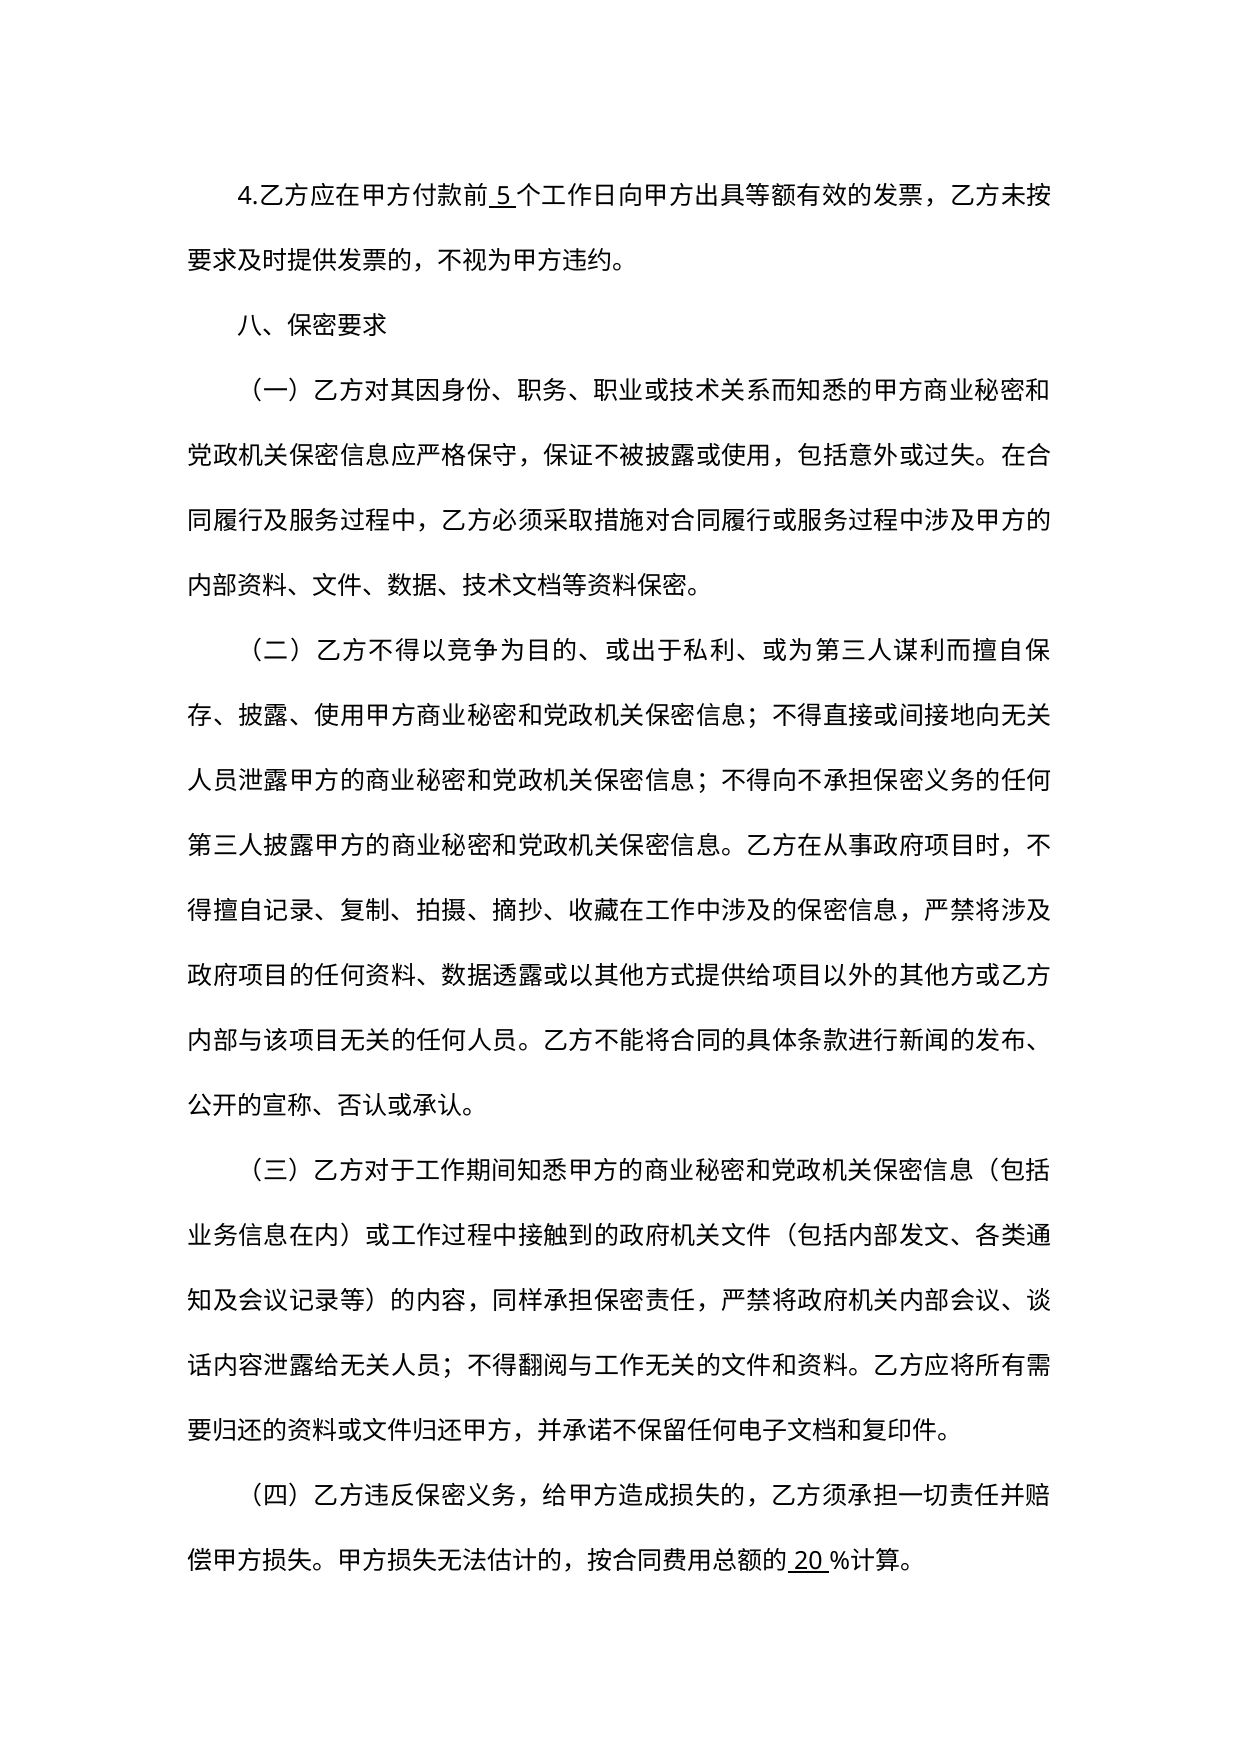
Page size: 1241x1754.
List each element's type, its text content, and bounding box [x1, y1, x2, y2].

text （二）乙方不得以竞争为目的、或出于私利、或为第三人谋利而擅自保存、披露、使用甲方商业秘密和党政机关保密信息；不得直接或间接地向无关人员泄露甲方的商业秘密和党政机关保密信息；不得向不承担保密义务的任何第三人披露甲方的商业秘密和党政机关保密信息。乙方在从事政府项目时，不得擅自记录、复制、拍摄、摘抄、收藏在工作中涉及的保密信息，严禁将涉及政府项目的任何资料、数据透露或以其他方式提供给项目以外的其他方或乙方内部与该项目无关的任何人员。乙方不能将合同的具体条款进行新闻的发布、公开的宣称、否认或承认。 [187, 617, 1053, 1137]
text 4.乙方应在甲方付款前 5个工作日向甲方出具等额有效的发票，乙方未按要求及时提供发票的，不视为甲方违约。 [187, 162, 1053, 292]
text （四）乙方违反保密义务，给甲方造成损失的，乙方须承担一切责任并赔偿甲方损失。甲方损失无法估计的，按合同费用总额的 20 %计算。 [187, 1462, 1053, 1592]
text （三）乙方对于工作期间知悉甲方的商业秘密和党政机关保密信息（包括业务信息在内）或工作过程中接触到的政府机关文件（包括内部发文、各类通知及会议记录等）的内容，同样承担保密责任，严禁将政府机关内部会议、谈话内容泄露给无关人员；不得翻阅与工作无关的文件和资料。乙方应将所有需要归还的资料或文件归还甲方，并承诺不保留任何电子文档和复印件。 [187, 1137, 1053, 1462]
text 八、保密要求 [187, 292, 1053, 357]
text （一）乙方对其因身份、职务、职业或技术关系而知悉的甲方商业秘密和党政机关保密信息应严格保守，保证不被披露或使用，包括意外或过失。在合同履行及服务过程中，乙方必须采取措施对合同履行或服务过程中涉及甲方的内部资料、文件、数据、技术文档等资料保密。 [187, 357, 1053, 617]
